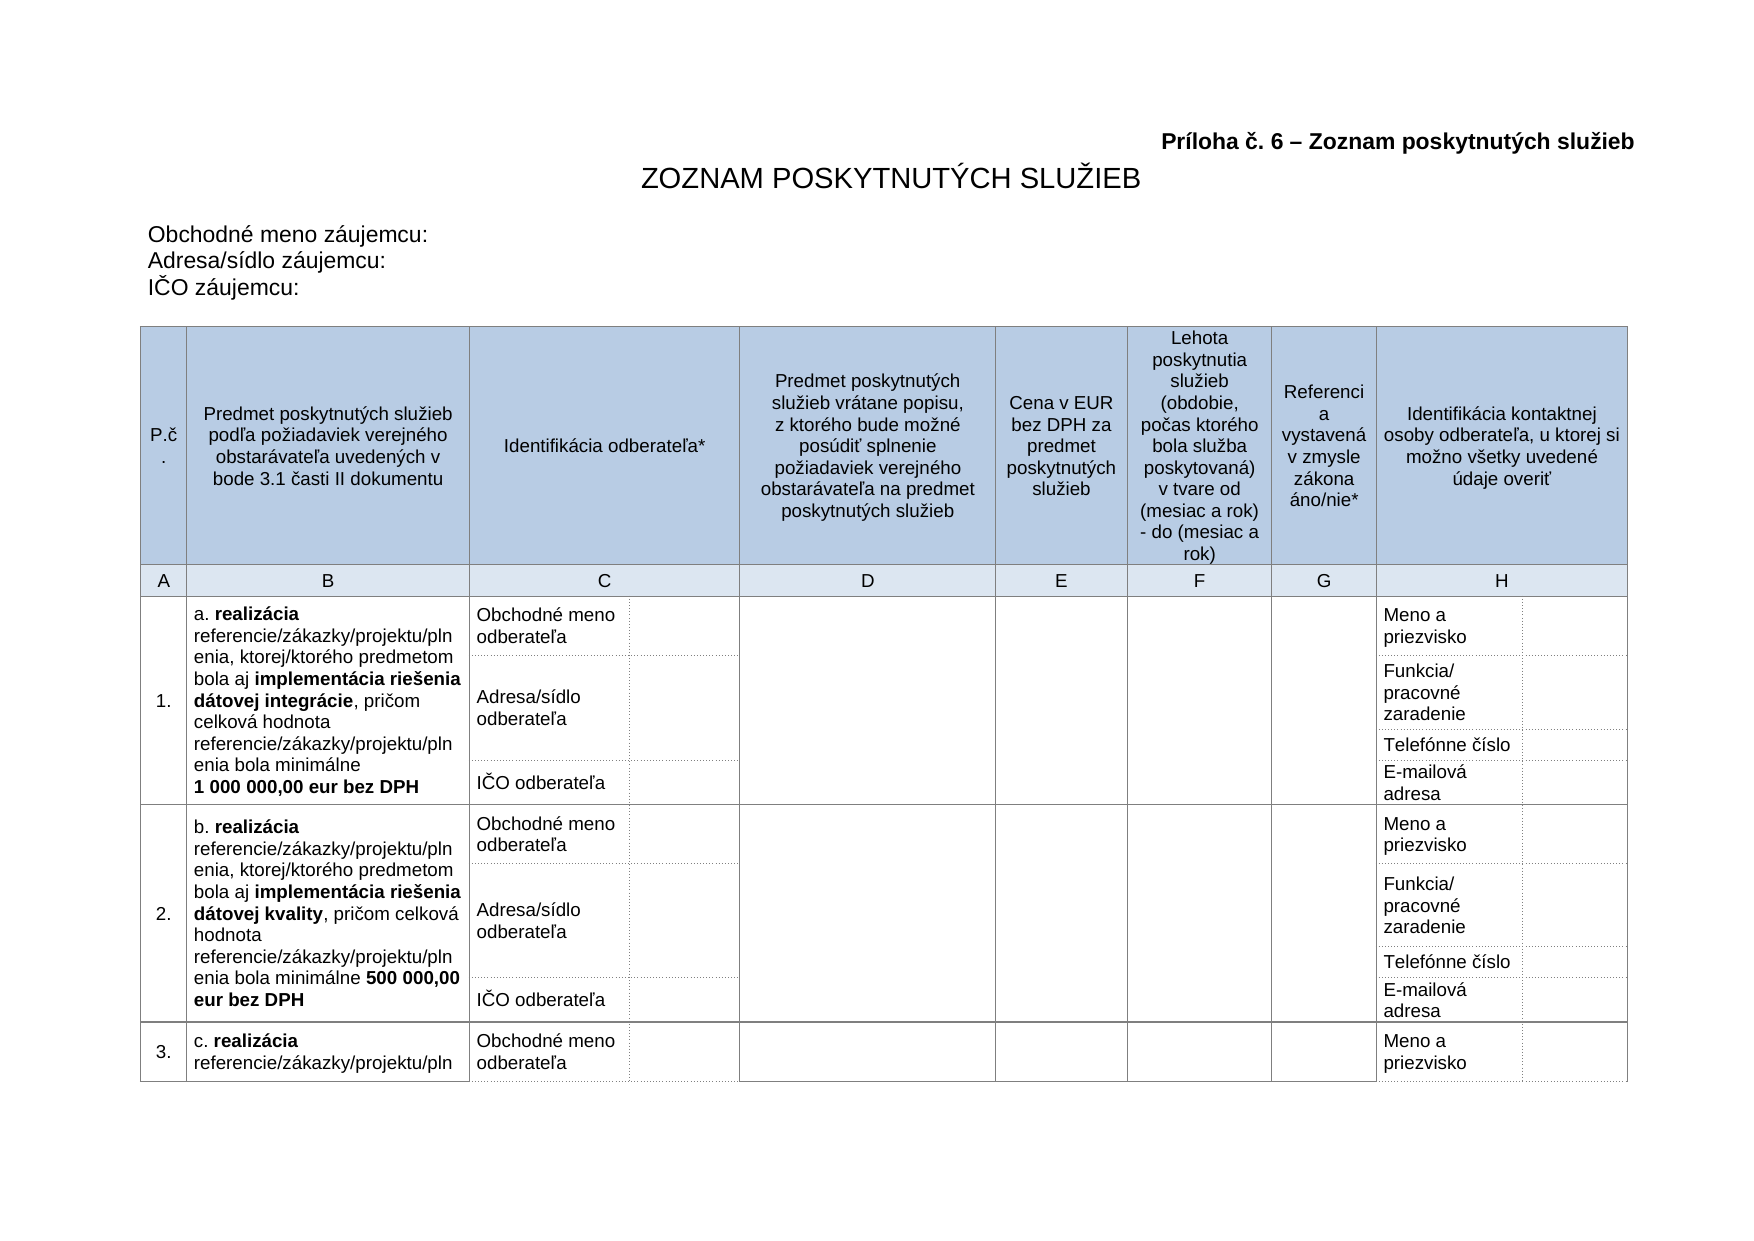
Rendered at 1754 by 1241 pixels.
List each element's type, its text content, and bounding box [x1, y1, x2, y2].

table_cell D [740, 565, 995, 596]
table_cell IČO odberateľa [470, 760, 630, 804]
table_cell E [996, 565, 1127, 596]
table_header Identifikácia kontaktnej osoby odberateľa, u ktorej si možno všetky uvedené údaje overiť [1377, 327, 1627, 564]
table_cell Funkcia/pracovné zaradenie [1377, 863, 1522, 946]
table_cell [1522, 729, 1627, 760]
table_cell [1272, 1023, 1376, 1081]
table_cell H [1377, 565, 1627, 596]
table_header Predmet poskytnutých služieb podľa požiadaviek verejného obstarávateľa uvedených v bode 3.1 časti II dokumentu [187, 327, 469, 564]
table_cell Funkcia/pracovné zaradenie [1377, 655, 1522, 728]
table_cell [1522, 805, 1627, 863]
table_cell [1522, 655, 1627, 728]
text Príloha č. 6 – Zoznam poskytnutých služieb [148, 128, 1635, 154]
table_cell a. realizácia referencie/zákazky/projektu/plnenia, ktorej/ktorého predmetom bola aj implementácia riešenia dátovej integrácie, pričom celková hodnota referencie/zákazky/projektu/plnenia bola minimálne 1 000 000,00 eur bez DPH [187, 597, 469, 804]
table_cell [996, 597, 1127, 804]
table_cell [630, 977, 739, 1021]
table_cell [630, 655, 739, 760]
table_cell [1128, 805, 1271, 1021]
table_cell b. realizácia referencie/zákazky/projektu/plnenia, ktorej/ktorého predmetom bola aj implementácia riešenia dátovej kvality, pričom celková hodnota referencie/zákazky/projektu/plnenia bola minimálne 500 000,00 eur bez DPH [187, 805, 469, 1021]
table_cell [1128, 1023, 1271, 1081]
table_cell [1128, 597, 1271, 804]
table_cell Obchodné meno odberateľa [470, 1023, 630, 1081]
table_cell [187, 1023, 469, 1081]
table_cell Adresa/sídlo odberateľa [470, 863, 630, 977]
table_cell [740, 1023, 995, 1081]
table_cell G [1272, 565, 1376, 596]
list Obchodné meno záujemcu: [148, 221, 1635, 247]
table_cell [1522, 597, 1627, 655]
table_header Predmet poskytnutých služieb vrátane popisu, z ktorého bude možné posúdiť splnenie požiadaviek verejného obstarávateľa na predmet poskytnutých služieb [740, 327, 995, 564]
table_header Lehota poskytnutia služieb (obdobie, počas ktorého bola služba poskytovaná) v tvare od (mesiac a rok) - do (mesiac a rok) [1128, 327, 1271, 564]
table_cell [1522, 863, 1627, 946]
table_cell B [187, 565, 469, 596]
table_cell [630, 760, 739, 804]
table_cell 2. [141, 805, 186, 1021]
table_cell E-mailová adresa [1377, 760, 1522, 804]
table_cell [996, 1023, 1127, 1081]
table_cell F [1128, 565, 1271, 596]
table_cell Obchodné meno odberateľa [470, 597, 630, 655]
table_cell [1272, 805, 1376, 1021]
table_cell [1522, 977, 1627, 1021]
table_cell Obchodné meno odberateľa [470, 805, 630, 863]
table_cell [630, 597, 739, 655]
table_header Referencia vystavená v zmysle zákona áno/nie* [1272, 327, 1376, 564]
table_cell [630, 1023, 739, 1081]
table_cell [996, 805, 1127, 1021]
table_cell C [470, 565, 739, 596]
table_cell A [141, 565, 186, 596]
list IČO záujemcu: [148, 273, 1635, 300]
table_cell IČO odberateľa [470, 977, 630, 1021]
table_cell Adresa/sídlo odberateľa [470, 655, 630, 760]
table_cell Meno a priezvisko [1377, 805, 1522, 863]
table_header Identifikácia odberateľa* [470, 327, 739, 564]
table_cell 3. [141, 1023, 186, 1081]
table_cell [740, 805, 995, 1021]
table_cell [630, 805, 739, 863]
table_cell [630, 863, 739, 977]
text ZOZNAM POSKYTNUTÝCH SLUŽIEB [148, 161, 1635, 194]
list Adresa/sídlo záujemcu: [148, 247, 1635, 273]
table_cell Telefónne číslo [1377, 946, 1522, 977]
table_cell 1. [141, 597, 186, 804]
table_cell Meno a priezvisko [1377, 597, 1522, 655]
table_header P.č. [141, 327, 186, 564]
table_cell E-mailová adresa [1377, 977, 1522, 1021]
table_cell [1272, 597, 1376, 804]
table_cell [1522, 1023, 1627, 1081]
table_cell [740, 597, 995, 804]
table_cell [1522, 946, 1627, 977]
table_cell Telefónne číslo [1377, 729, 1522, 760]
table_cell [1522, 760, 1627, 804]
table_cell Meno a priezvisko [1377, 1023, 1522, 1081]
table_header Cena v EUR bez DPH za predmet poskytnutých služieb [996, 327, 1127, 564]
